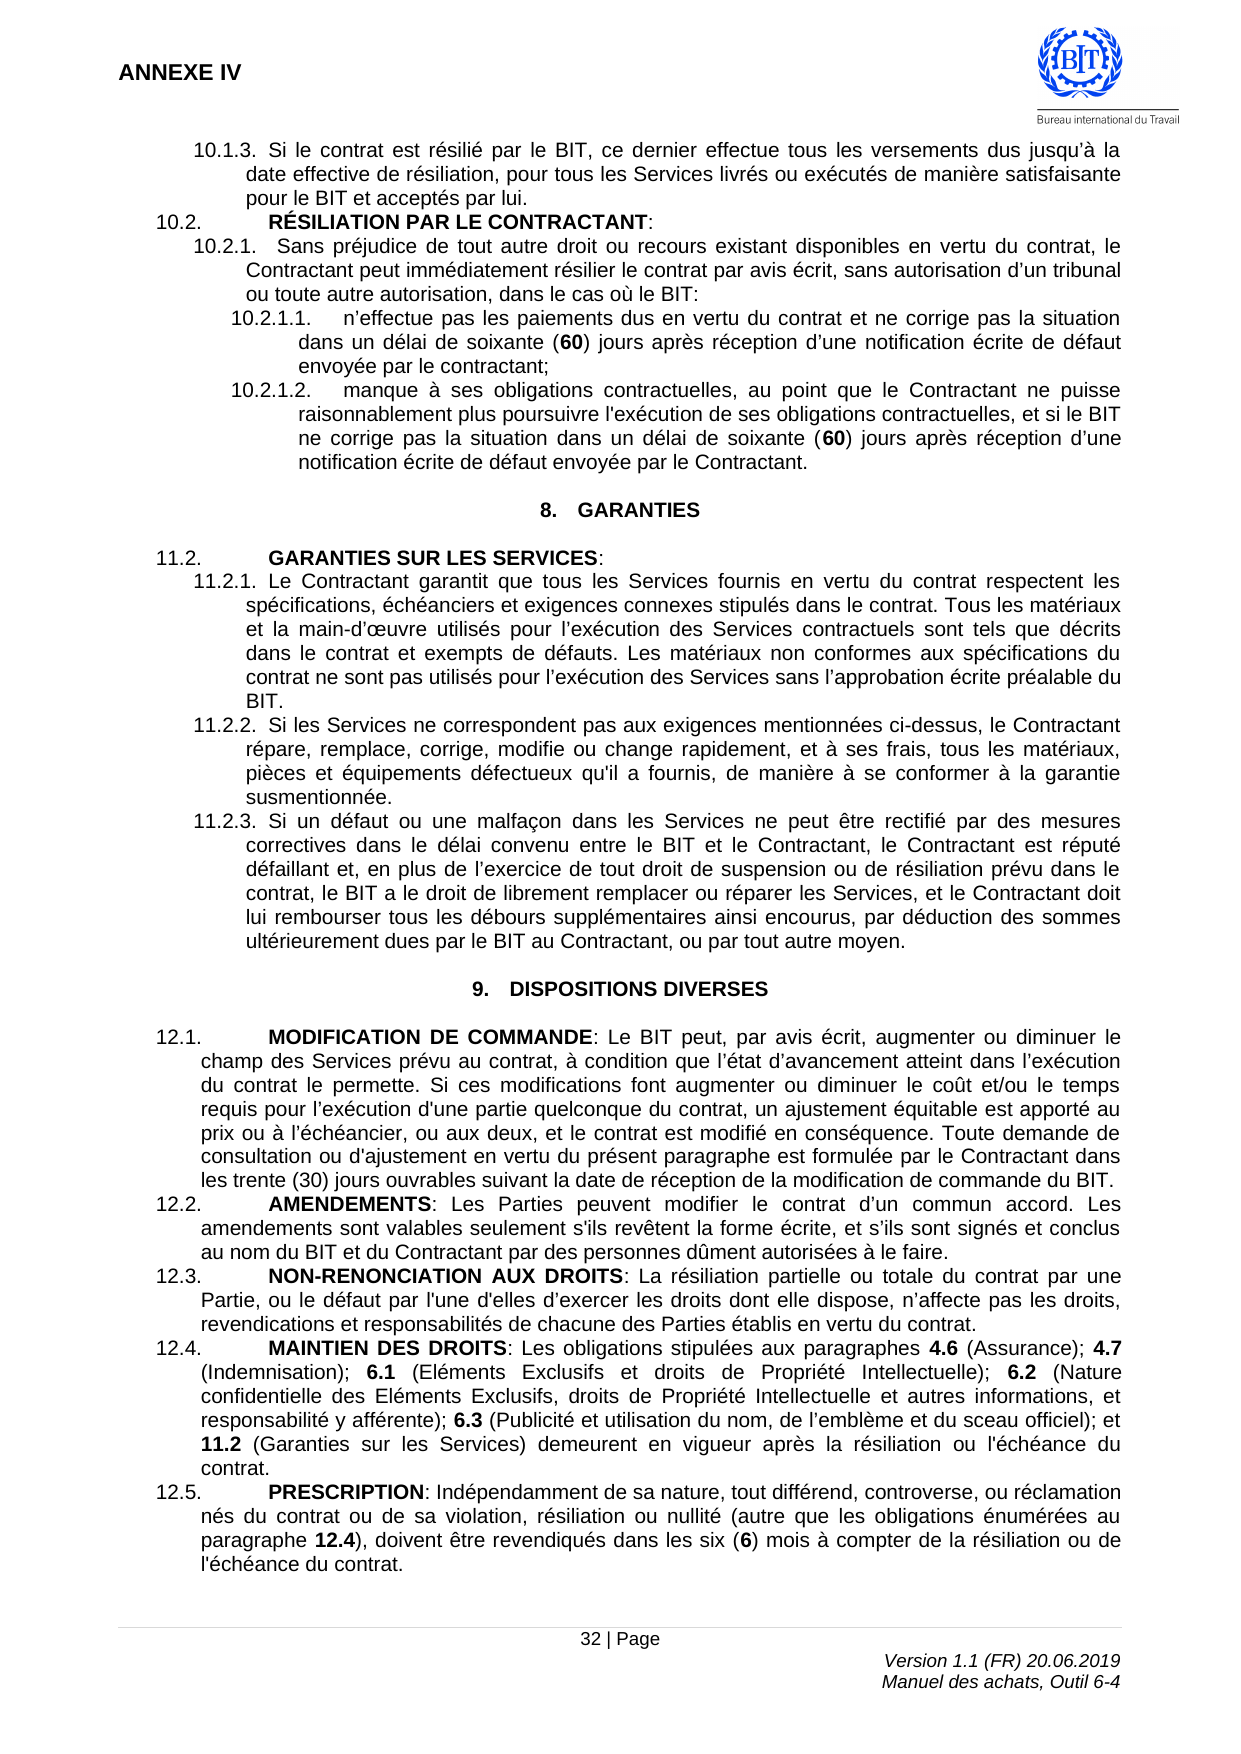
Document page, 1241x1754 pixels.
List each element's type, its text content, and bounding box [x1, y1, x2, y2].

list 11.2.1. Le Contractant garantit que tous les Services fournis en vertu du contrat respectent les spécifications, échéanciers et exigences connexes stipulés dans le contrat. Tous les matériaux et la main-d’œuvre utilisés pour l’exécution des Services contractuels sont tels que décrits dans le contrat et exempts de défauts. Les matériaux non conformes aux spécifications du contrat ne sont pas utilisés pour l’exécution des Services sans l’approbation écrite préalable du BIT. [193, 569, 1122, 713]
list 11.2.2. Si les Services ne correspondent pas aux exigences mentionnées ci-dessus, le Contractant répare, remplace, corrige, modifie ou change rapidement, et à ses frais, tous les matériaux, pièces et équipements défectueux qu'il a fournis, de manière à se conformer à la garantie susmentionnée. [193, 713, 1122, 809]
list 11.2.3. Si un défaut ou une malfaçon dans les Services ne peut être rectifié par des mesures correctives dans le délai convenu entre le BIT et le Contractant, le Contractant est réputé défaillant et, en plus de l’exercice de tout droit de suspension ou de résiliation prévu dans le contrat, le BIT a le droit de librement remplacer ou réparer les Services, et le Contractant doit lui rembourser tous les débours supplémentaires ainsi encourus, par déduction des sommes ultérieurement dues par le BIT au Contractant, ou par tout autre moyen. [193, 809, 1122, 953]
list 12.5. PRESCRIPTION: Indépendamment de sa nature, tout différend, controverse, ou réclamation nés du contrat ou de sa violation, résiliation ou nullité (autre que les obligations énumérées au paragraphe 12.4), doivent être revendiqués dans les six (6) mois à compter de la résiliation ou de l'échéance du contrat. [156, 1480, 1122, 1576]
list 10.2.1. Sans préjudice de tout autre droit ou recours existant disponibles en vertu du contrat, le Contractant peut immédiatement résilier le contrat par avis écrit, sans autorisation d’un tribunal ou toute autre autorisation, dans le cas où le BIT: [193, 234, 1122, 306]
list 12.3. NON-RENONCIATION AUX DROITS: La résiliation partielle ou totale du contrat par une Partie, ou le défaut par l'une d'elles d’exercer les droits dont elle dispose, n’affecte pas les droits, revendications et responsabilités de chacune des Parties établis en vertu du contrat. [156, 1264, 1122, 1336]
list 12.2. AMENDEMENTS: Les Parties peuvent modifier le contrat d’un commun accord. Les amendements sont valables seulement s'ils revêtent la forme écrite, et s’ils sont signés et conclus au nom du BIT et du Contractant par des personnes dûment autorisées à le faire. [156, 1192, 1122, 1264]
list 10.1.3. Si le contrat est résilié par le BIT, ce dernier effectue tous les versements dus jusqu’à la date effective de résiliation, pour tous les Services livrés ou exécutés de manière satisfaisante pour le BIT et acceptés par lui. [193, 138, 1122, 210]
list 12.4. MAINTIEN DES DROITS: Les obligations stipulées aux paragraphes 4.6 (Assurance); 4.7 (Indemnisation); 6.1 (Eléments Exclusifs et droits de Propriété Intellectuelle); 6.2 (Nature confidentielle des Eléments Exclusifs, droits de Propriété Intellectuelle et autres informations, et responsabilité y afférente); 6.3 (Publicité et utilisation du nom, de l’emblème et du sceau officiel); et 11.2 (Garanties sur les Services) demeurent en vigueur après la résiliation ou l'échéance du contrat. [156, 1336, 1122, 1480]
picture [1036, 26, 1180, 125]
list 11.2. GARANTIES SUR LES SERVICES: [156, 545, 1122, 569]
list 10.2.1.2. manque à ses obligations contractuelles, au point que le Contractant ne puisse raisonnablement plus poursuivre l'exécution de ses obligations contractuelles, et si le BIT ne corrige pas la situation dans un délai de soixante (60) jours après réception d’une notification écrite de défaut envoyée par le Contractant. [231, 378, 1122, 473]
list 10.2.1.1. n’effectue pas les paiements dus en vertu du contrat et ne corrige pas la situation dans un délai de soixante (60) jours après réception d’une notification écrite de défaut envoyée par le contractant; [231, 306, 1122, 378]
list GARANTIES [118, 497, 1122, 521]
list 10.2. RÉSILIATION PAR LE CONTRACTANT: [156, 210, 1122, 234]
list 12.1. MODIFICATION DE COMMANDE: Le BIT peut, par avis écrit, augmenter ou diminuer le champ des Services prévu au contrat, à condition que l’état d’avancement atteint dans l’exécution du contrat le permette. Si ces modifications font augmenter ou diminuer le coût et/ou le temps requis pour l’exécution d'une partie quelconque du contrat, un ajustement équitable est apporté au prix ou à l’échéancier, ou aux deux, et le contrat est modifié en conséquence. Toute demande de consultation ou d'ajustement en vertu du présent paragraphe est formulée par le Contractant dans les trente (30) jours ouvrables suivant la date de réception de la modification de commande du BIT. [156, 1024, 1122, 1192]
list DISPOSITIONS DIVERSES [118, 977, 1122, 1001]
